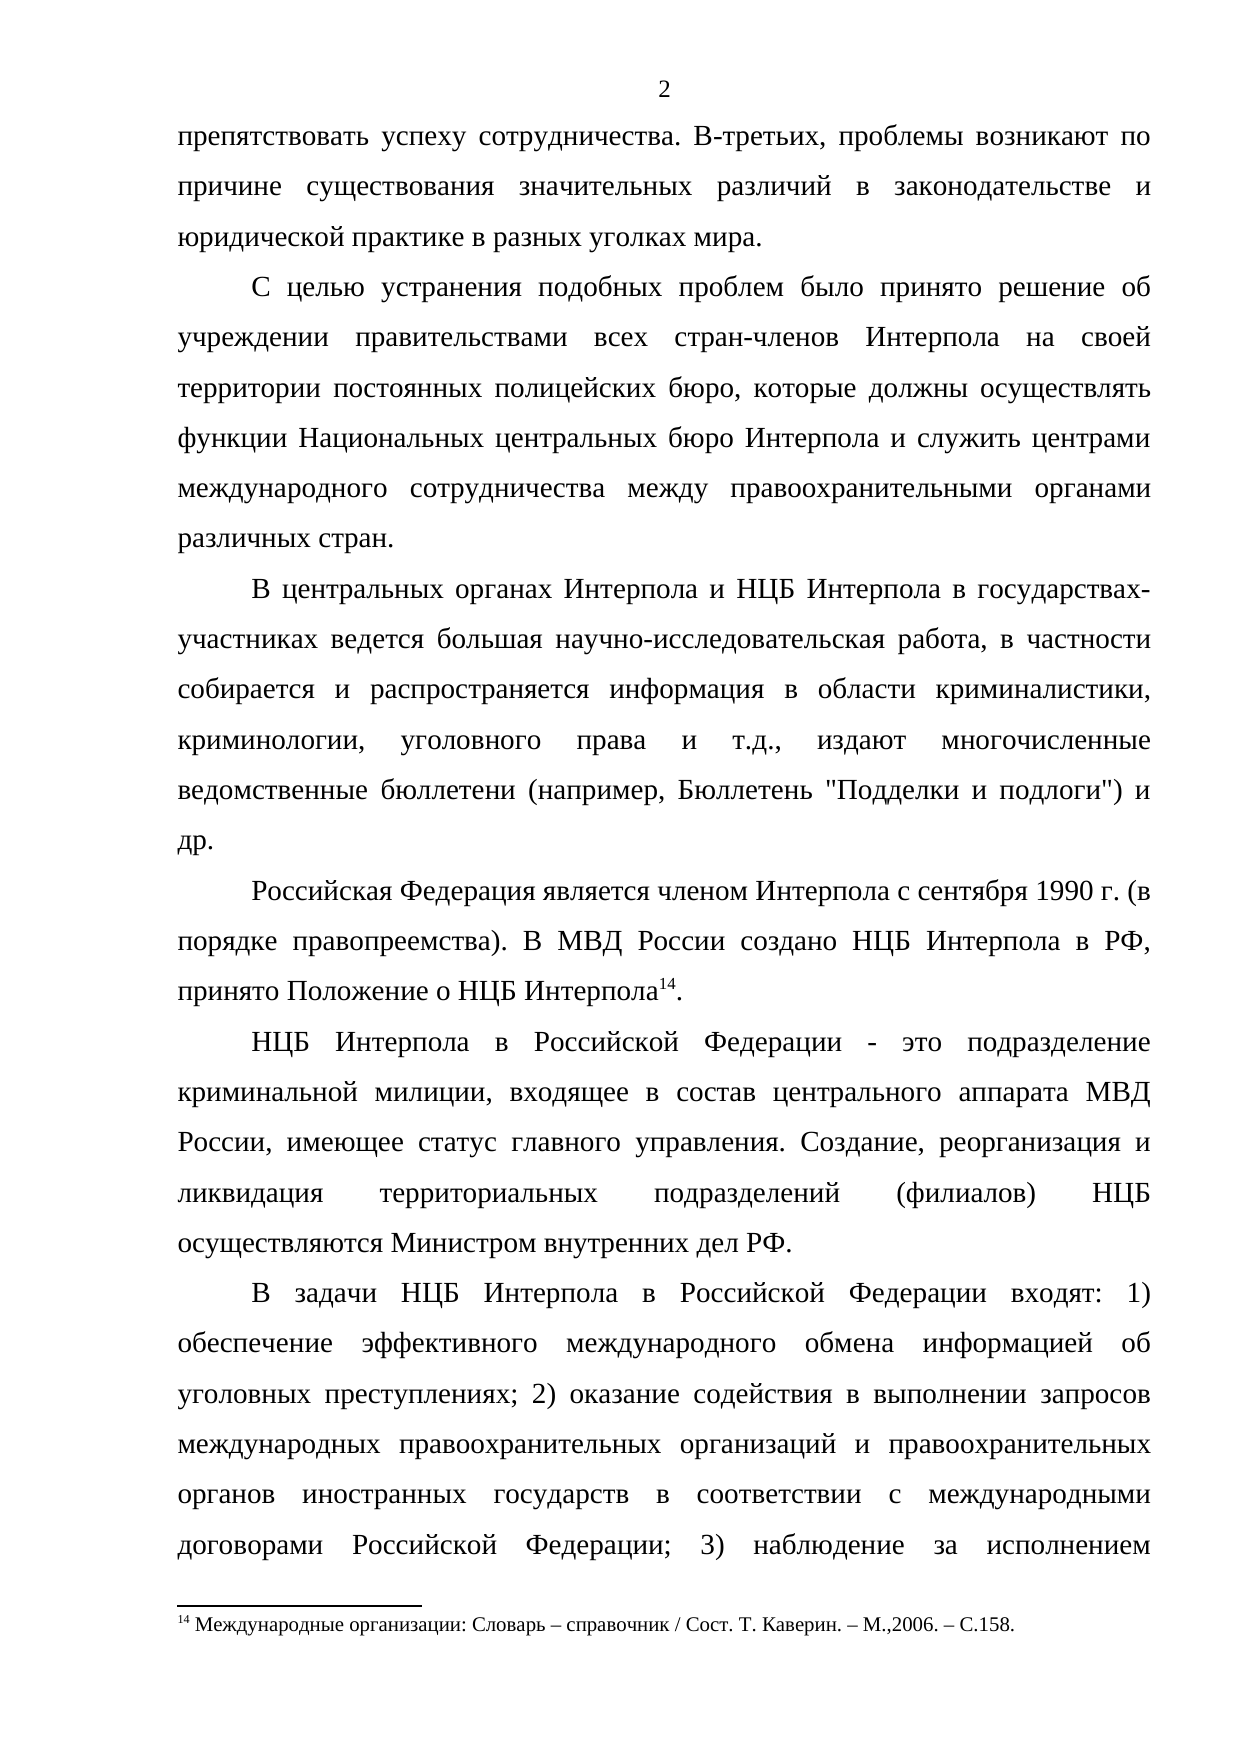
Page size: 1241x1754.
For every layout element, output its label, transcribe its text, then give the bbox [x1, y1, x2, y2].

text Российская Федерация является членом Интерпола с сентября 1990 г. (в порядке правопреемства). В МВД России создано НЦБ Интерпола в РФ, принято Положение о НЦБ Интерпола. [177, 873, 1152, 1007]
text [177, 1275, 1152, 1560]
text В центральных органах Интерпола и НЦБ Интерпола в государствах-участниках ведется большая научно-исследовательская работа, в частности собирается и распространяется информация в области криминалистики, криминологии, уголовного права и т.д., издают многочисленные ведомственные бюллетени (например, Бюллетень "Подделки и подлоги") и др. [177, 571, 1152, 856]
text НЦБ Интерпола в Российской Федерации - это подразделение криминальной милиции, входящее в состав центрального аппарата МВД России, имеющее статус главного управления. Создание, реорганизация и ликвидация территориальных подразделений (филиалов) НЦБ осуществляются Министром внутренних дел РФ. [177, 1024, 1152, 1258]
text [177, 118, 1152, 252]
text С целью устранения подобных проблем было принято решение об учреждении правительствами всех стран-членов Интерпола на своей территории постоянных полицейских бюро, которые должны осуществлять функции Национальных центральных бюро Интерпола и служить центрами международного сотрудничества между правоохранительными органами различных стран. [177, 269, 1152, 554]
